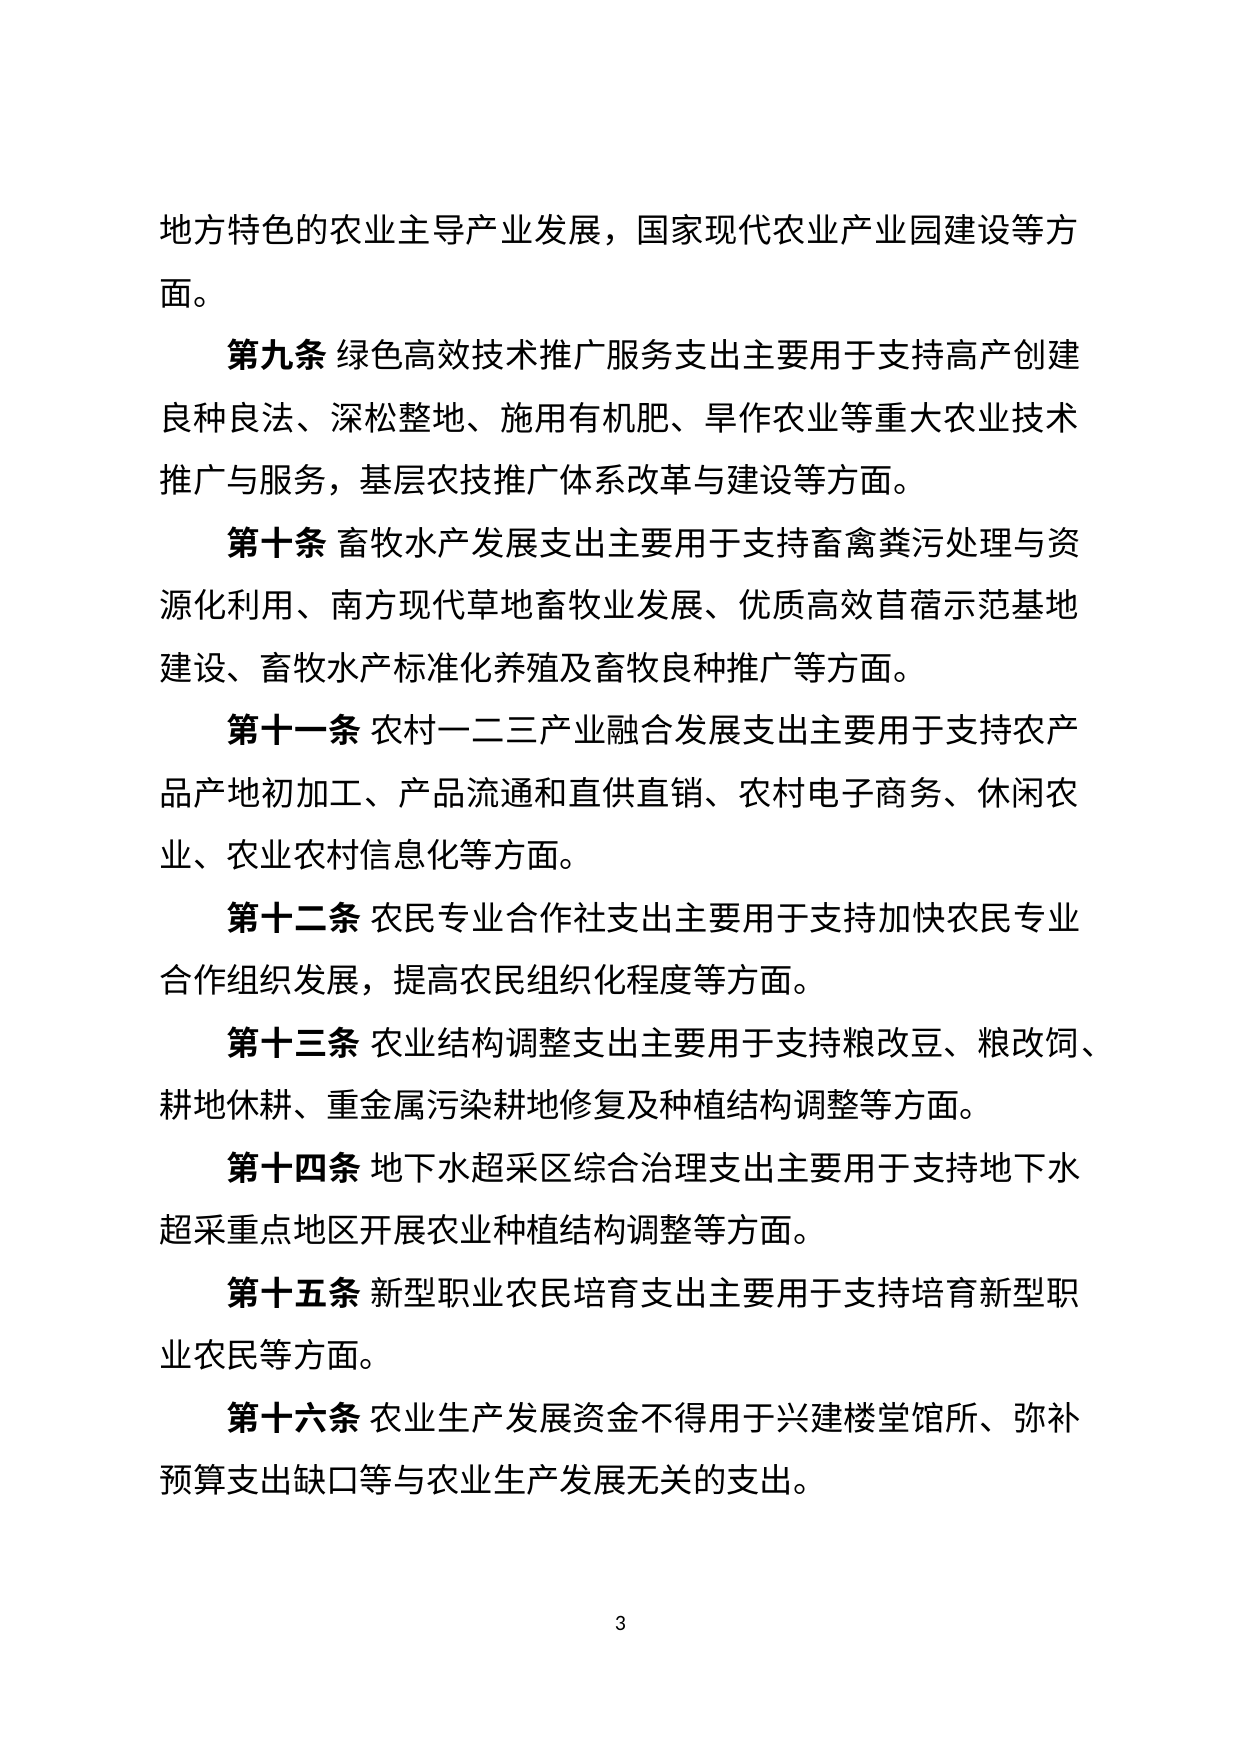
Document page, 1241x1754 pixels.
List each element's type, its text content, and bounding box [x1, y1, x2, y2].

text 第十条 畜牧水产发展支出主要用于支持畜禽粪污处理与资源化利用、南方现代草地畜牧业发展、优质高效苜蓿示范基地建设、畜牧水产标准化养殖及畜牧良种推广等方面。 [159, 505, 1081, 693]
text 第十六条 农业生产发展资金不得用于兴建楼堂馆所、弥补预算支出缺口等与农业生产发展无关的支出。 [159, 1380, 1081, 1505]
text 第十三条 农业结构调整支出主要用于支持粮改豆、粮改饲、耕地休耕、重金属污染耕地修复及种植结构调整等方面。 [159, 1005, 1081, 1130]
text 第九条 绿色高效技术推广服务支出主要用于支持高产创建、良种良法、深松整地、施用有机肥、旱作农业等重大农业技术推广与服务，基层农技推广体系改革与建设等方面。 [159, 318, 1081, 505]
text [159, 193, 1081, 318]
text 第十二条 农民专业合作社支出主要用于支持加快农民专业合作组织发展，提高农民组织化程度等方面。 [159, 880, 1081, 1005]
text 第十四条 地下水超采区综合治理支出主要用于支持地下水超采重点地区开展农业种植结构调整等方面。 [159, 1130, 1081, 1255]
text 第十五条 新型职业农民培育支出主要用于支持培育新型职业农民等方面。 [159, 1255, 1081, 1380]
text 第十一条 农村一二三产业融合发展支出主要用于支持农产品产地初加工、产品流通和直供直销、农村电子商务、休闲农业、农业农村信息化等方面。 [159, 693, 1081, 880]
